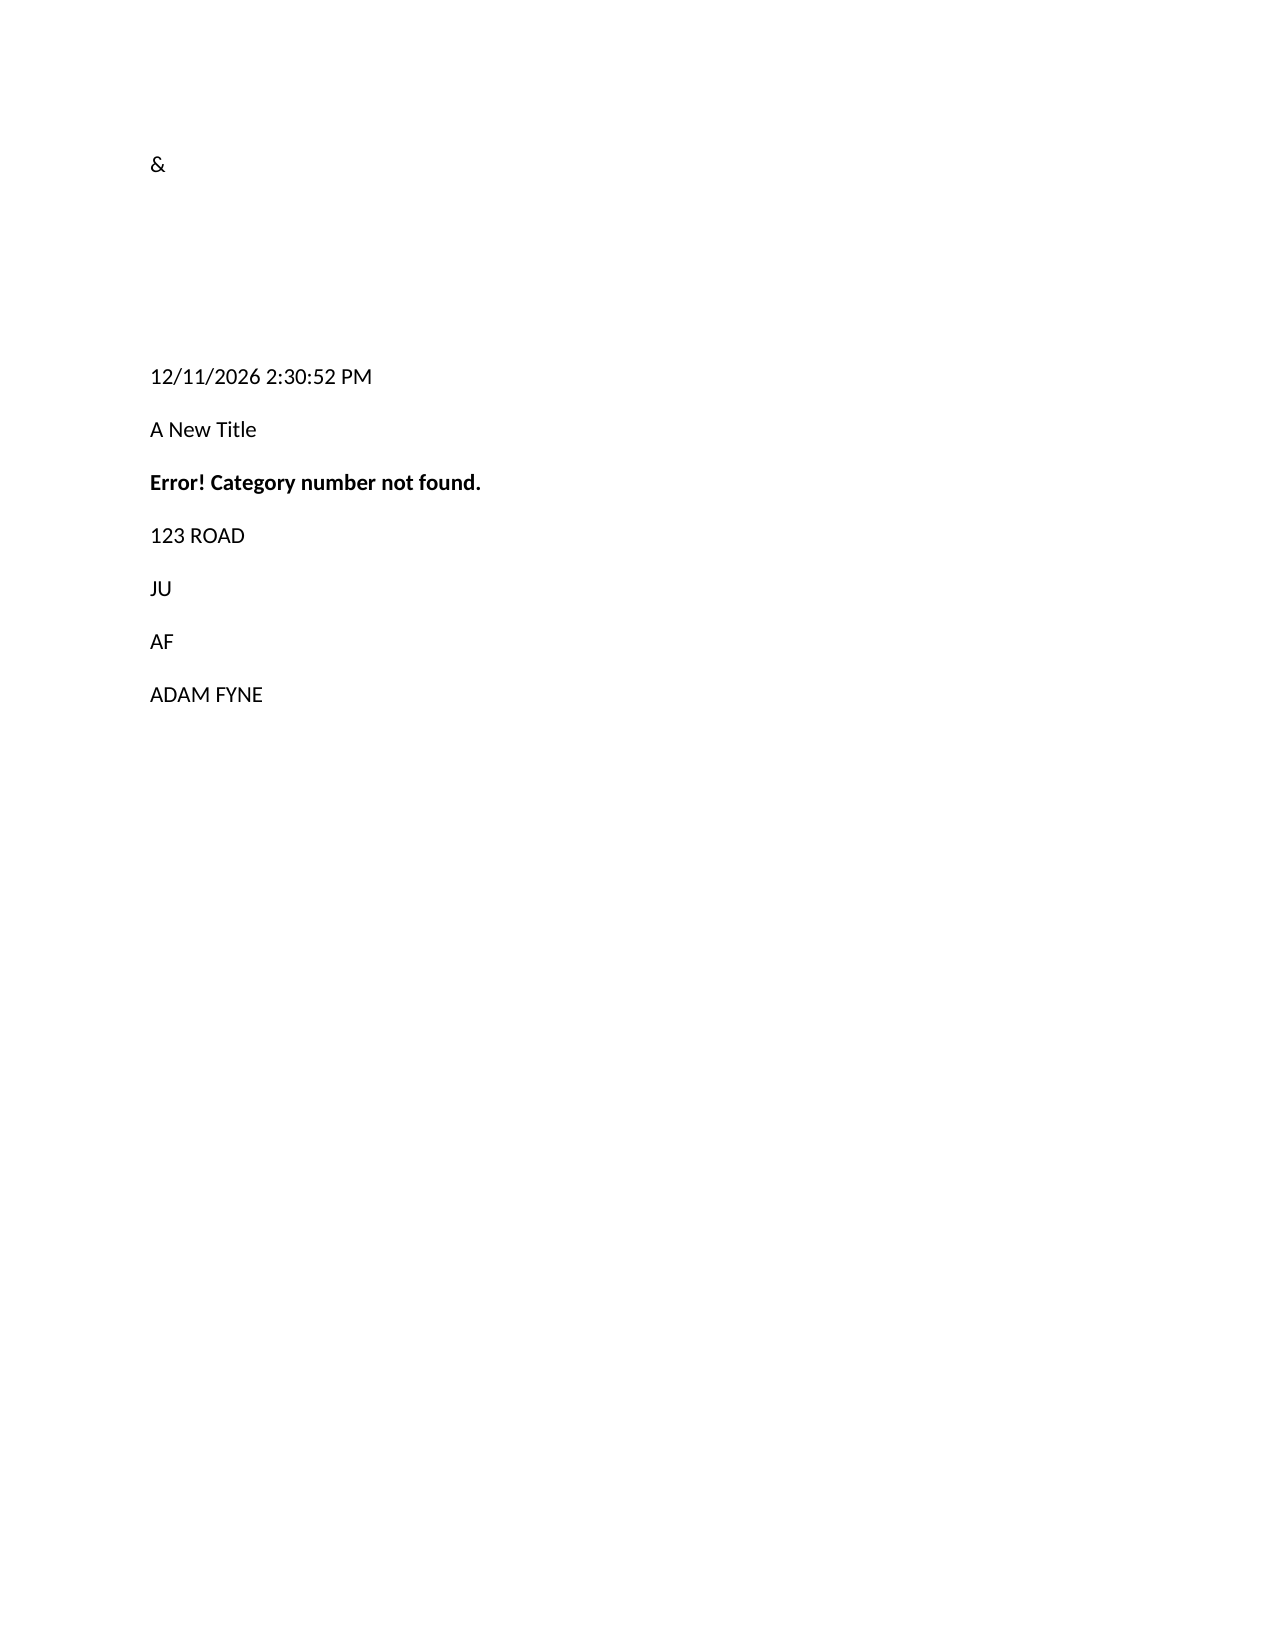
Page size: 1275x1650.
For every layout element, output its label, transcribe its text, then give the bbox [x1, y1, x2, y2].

text JU [150, 574, 1125, 602]
text ADAM FYNE [150, 680, 1125, 708]
text 123 ROAD [150, 521, 1125, 549]
text AF [150, 627, 1125, 655]
text A New Title [150, 415, 1125, 443]
text 13/01/2025 10:05:07 AM [150, 362, 1125, 390]
text Error! Category number not found. [150, 468, 1125, 496]
